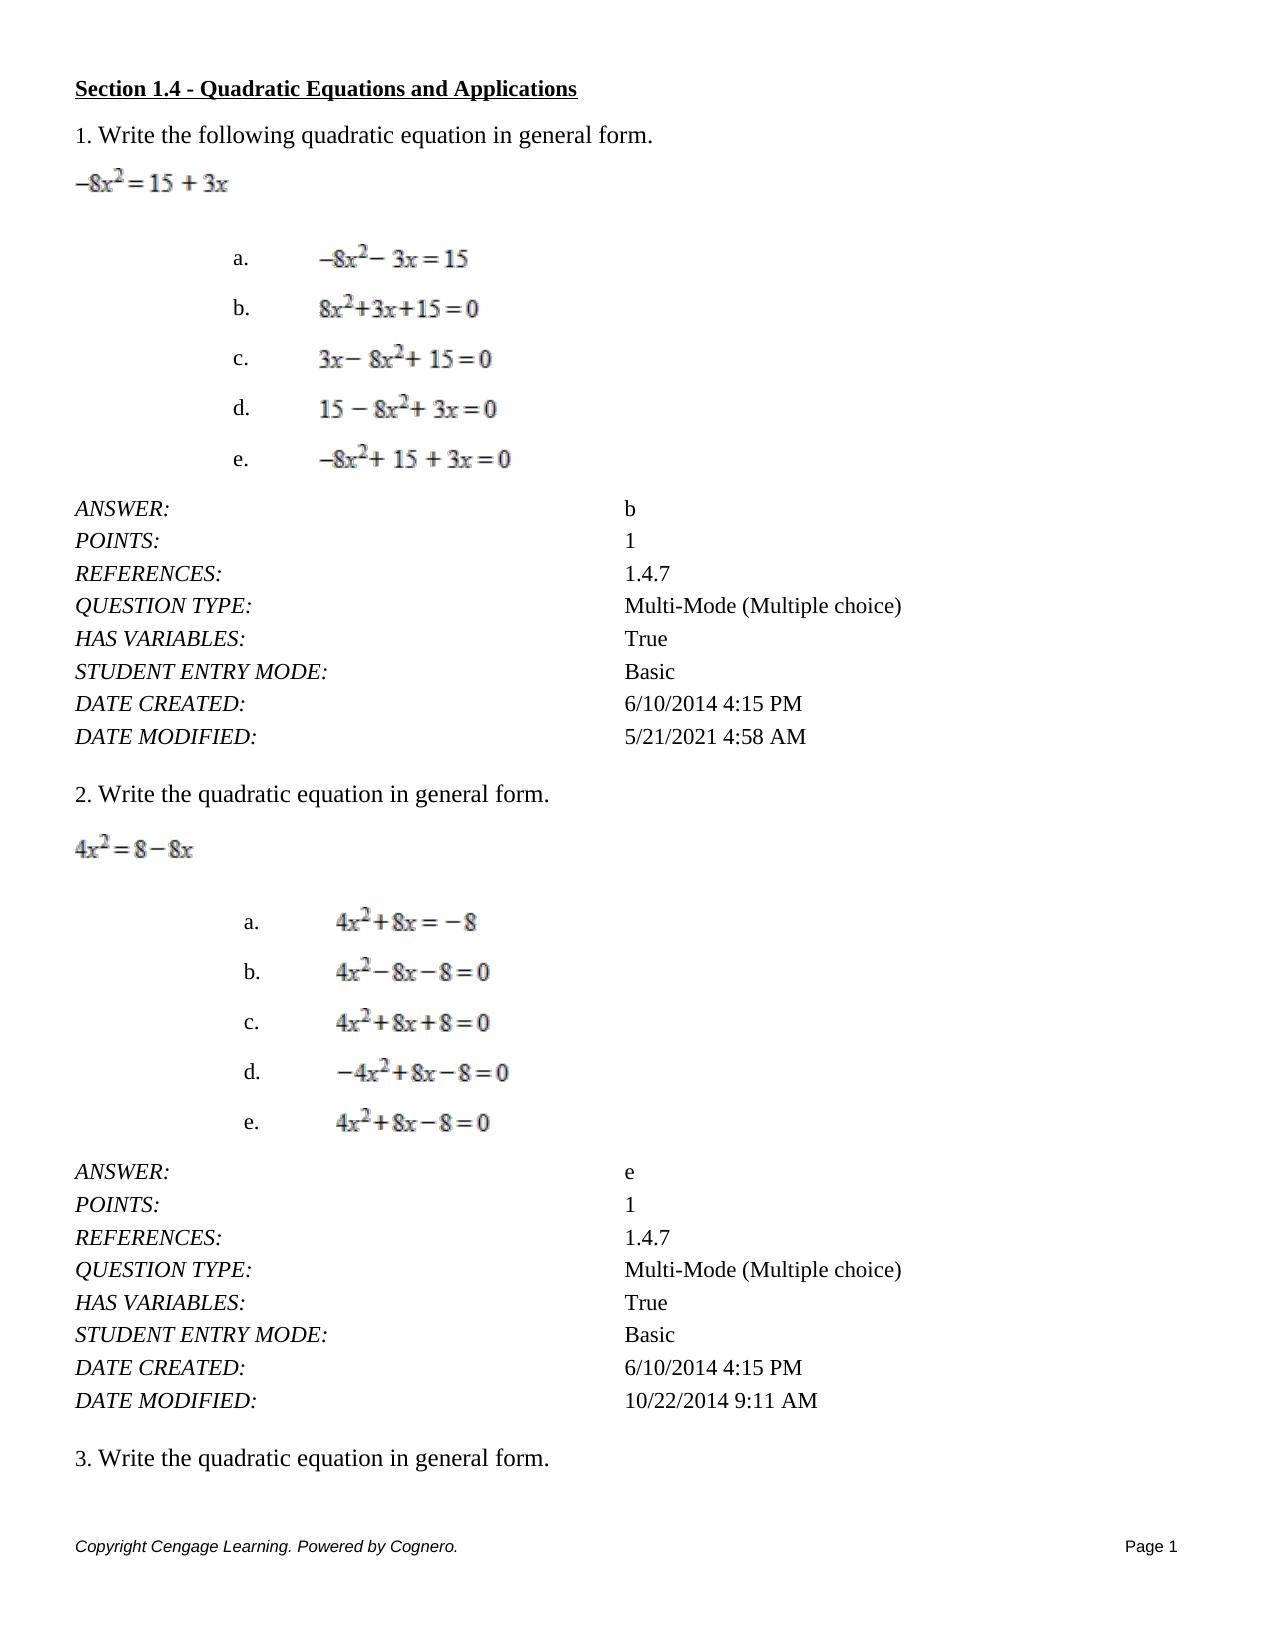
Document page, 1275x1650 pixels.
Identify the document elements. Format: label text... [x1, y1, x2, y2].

picture [319, 394, 497, 439]
picture [319, 244, 469, 288]
picture [336, 1108, 490, 1152]
picture [75, 834, 194, 879]
picture [336, 957, 490, 1002]
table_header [75, 1443, 1200, 1498]
picture [319, 444, 511, 489]
table_header 1. Write the following quadratic equation in general form. [75, 121, 1200, 752]
picture [319, 344, 492, 389]
picture [336, 1058, 509, 1102]
picture [336, 907, 477, 952]
table_header 2. Write the quadratic equation in general form. ​ ​ [75, 780, 1200, 1416]
picture [336, 1008, 490, 1052]
picture [319, 294, 479, 338]
picture [75, 168, 229, 213]
